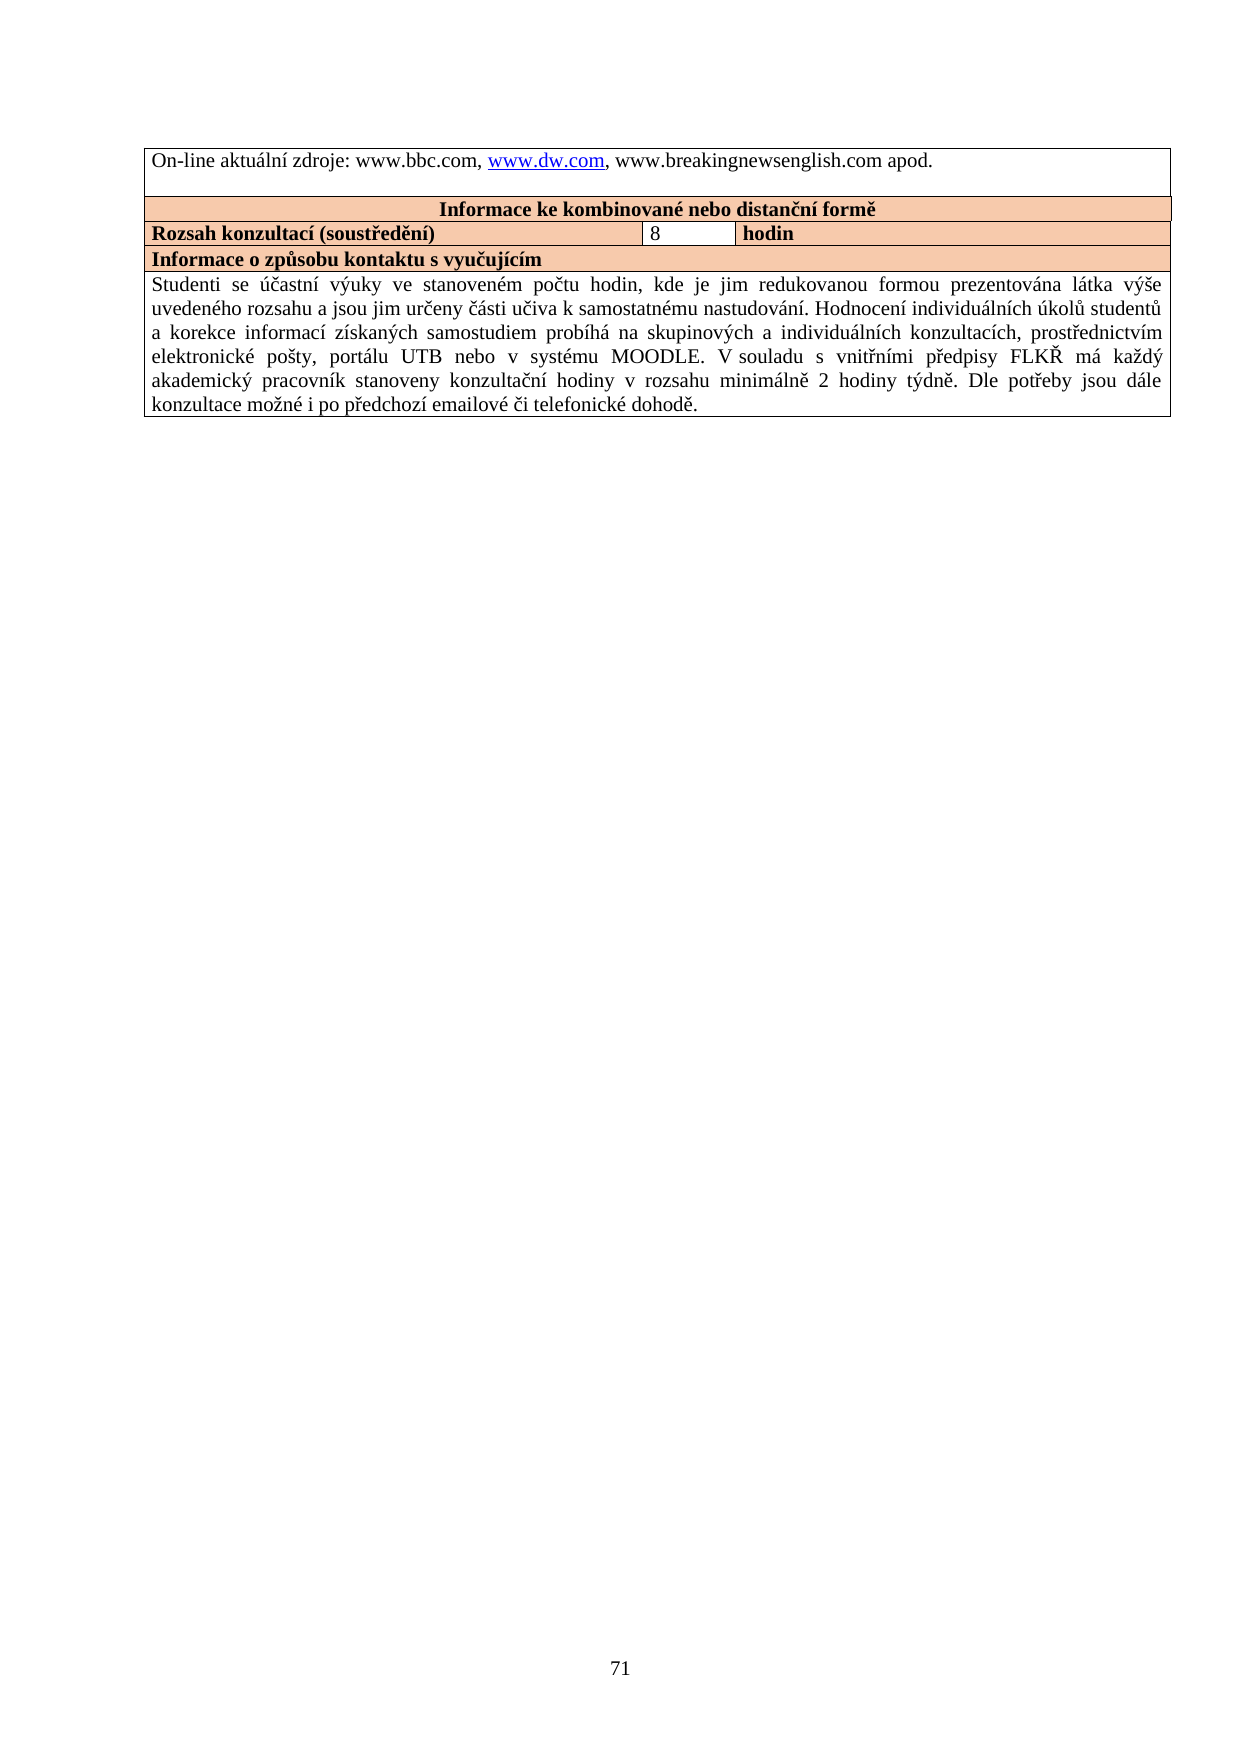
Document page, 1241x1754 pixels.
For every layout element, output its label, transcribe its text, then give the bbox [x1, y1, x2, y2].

table_cell Rozsah konzultací (soustředění) [145, 222, 642, 245]
table_cell Studenti se účastní výuky ve stanoveném počtu hodin, kde je jim redukovanou formou prezentována látka výše uvedeného rozsahu a jsou jim určeny části učiva k samostatnému nastudování. Hodnocení individuálních úkolů studentů a korekce informací získaných samostudiem probíhá na skupinových a individuálních konzultacích, prostřednictvím elektronické pošty, portálu UTB nebo v systému MOODLE. V souladu s vnitřními předpisy FLKŘ má každý akademický pracovník stanoveny konzultační hodiny v rozsahu minimálně 2 hodiny týdně. Dle potřeby jsou dále konzultace možné i po předchozí emailové či telefonické dohodě. [145, 272, 1170, 416]
table_cell hodin [736, 222, 1170, 245]
table_cell Informace o způsobu kontaktu s vyučujícím [145, 246, 1170, 271]
table_cell 8 [643, 222, 735, 245]
table_cell Informace ke kombinované nebo distanční formě [145, 197, 1171, 221]
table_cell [145, 149, 1170, 196]
